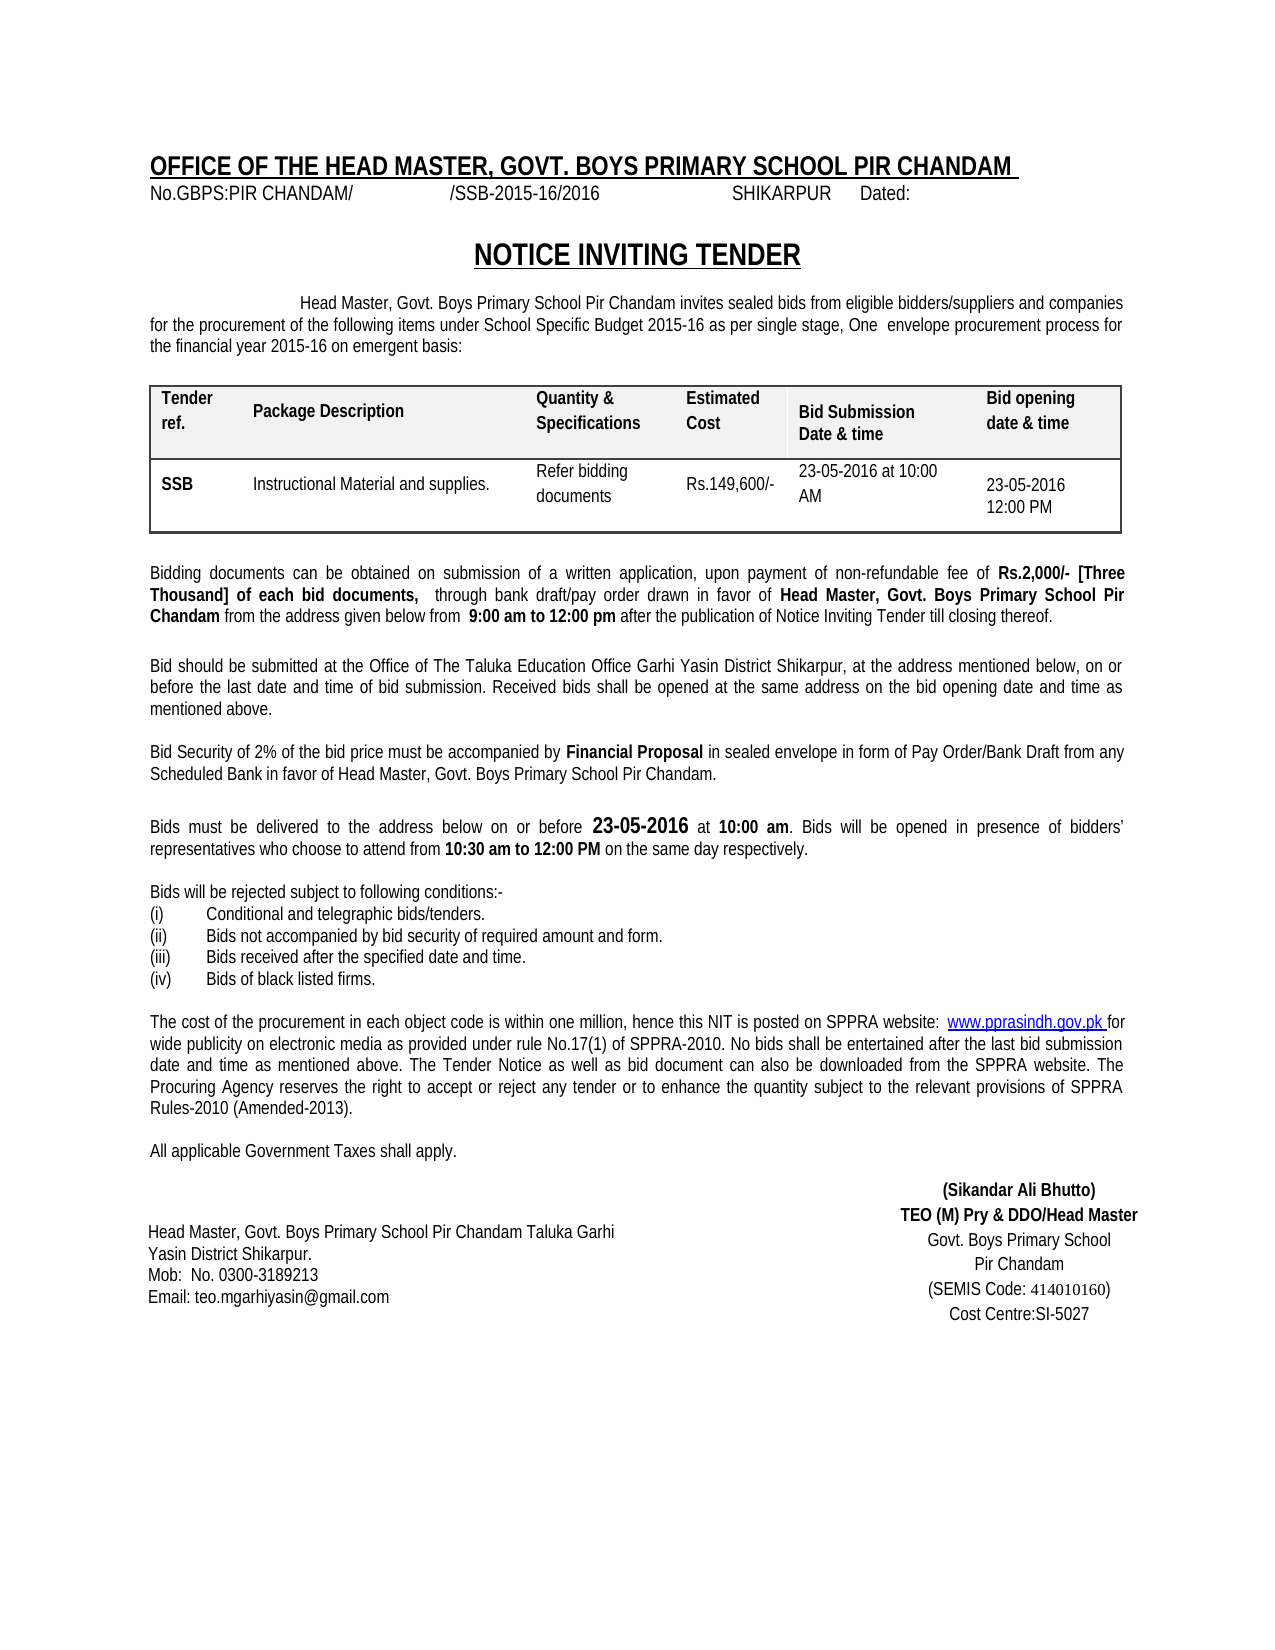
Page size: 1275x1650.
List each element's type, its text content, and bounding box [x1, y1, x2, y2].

text Bids must be delivered to the address below on or before 23-05-2016 at 10:00 am. Bids will be opened in presence of bidders’ representatives who choose to attend from 10:30 am to 12:00 PM on the same day respectively. [150, 812, 1125, 860]
text No.GBPS:PIR CHANDAM/ /SSB-2015-16/2016 SHIKARPUR Dated: [150, 181, 1125, 205]
table_header Package Description [242, 387, 525, 458]
list Conditional and telegraphic bids/tenders. [150, 903, 1125, 924]
table_header Bid opening date & time [975, 387, 1120, 458]
list Bids not accompanied by bid security of required amount and form. [150, 924, 1125, 946]
table_cell 23-05-2016 at 10:00 AM [788, 460, 975, 531]
text Head Master, Govt. Boys Primary School Pir Chandam invites sealed bids from eligible bidders/suppliers and companies for the procurement of the following items under School Specific Budget 2015-16 as per single stage, One envelope procurement process for the financial year 2015-16 on emergent basis: [150, 292, 1125, 357]
table_cell SSB [151, 460, 242, 531]
text NOTICE INVITING TENDER [150, 236, 1125, 272]
text Bidding documents can be obtained on submission of a written application, upon payment of non-refundable fee of Rs.2,000/- [Three Thousand] of each bid documents, through bank draft/pay order drawn in favor of Head Master, Govt. Boys Primary School Pir Chandam from the address given below from 9:00 am to 12:00 pm after the publication of Notice Inviting Tender till closing thereof. [150, 562, 1125, 627]
table_header Bid Submission Date & time [788, 387, 975, 458]
text Bid Security of 2% of the bid price must be accompanied by Financial Proposal in sealed envelope in form of Pay Order/Bank Draft from any Scheduled Bank in favor of Head Master, Govt. Boys Primary School Pir Chandam. [150, 741, 1125, 784]
text The cost of the procurement in each object code is within one million, hence this NIT is posted on SPPRA website: www.pprasindh.gov.pk for wide publicity on electronic media as provided under rule No.17(1) of SPPRA-2010. No bids shall be entertained after the last bid submission date and time as mentioned above. The Tender Notice as well as bid document can also be downloaded from the SPPRA website. The Procuring Agency reserves the right to accept or reject any tender or to enhance the quantity subject to the relevant provisions of SPPRA Rules-2010 (Amended-2013). [150, 1011, 1125, 1119]
table_header Quantity & Specifications [525, 387, 675, 458]
text All applicable Government Taxes shall apply. [150, 1140, 1125, 1162]
table_cell Refer bidding documents [525, 460, 675, 531]
table_header Estimated Cost [675, 387, 787, 458]
text OFFICE OF THE HEAD MASTER, GOVT. BOYS PRIMARY SCHOOL PIR CHANDAM [150, 150, 1125, 181]
table_cell 23-05-2016 12:00 PM [975, 460, 1120, 531]
list Bids of black listed firms. [150, 968, 1125, 989]
text Bid should be submitted at the Office of The Taluka Education Office Garhi Yasin District Shikarpur, at the address mentioned below, on or before the last date and time of bid submission. Received bids shall be opened at the same address on the bid opening date and time as mentioned above. [150, 654, 1125, 719]
table_cell Instructional Material and supplies. [242, 460, 525, 531]
table_header Tender ref. [151, 387, 242, 458]
text Bids will be rejected subject to following conditions:- [150, 881, 1125, 903]
list Bids received after the specified date and time. [150, 946, 1125, 968]
table_cell Rs.149,600/- [675, 460, 787, 531]
